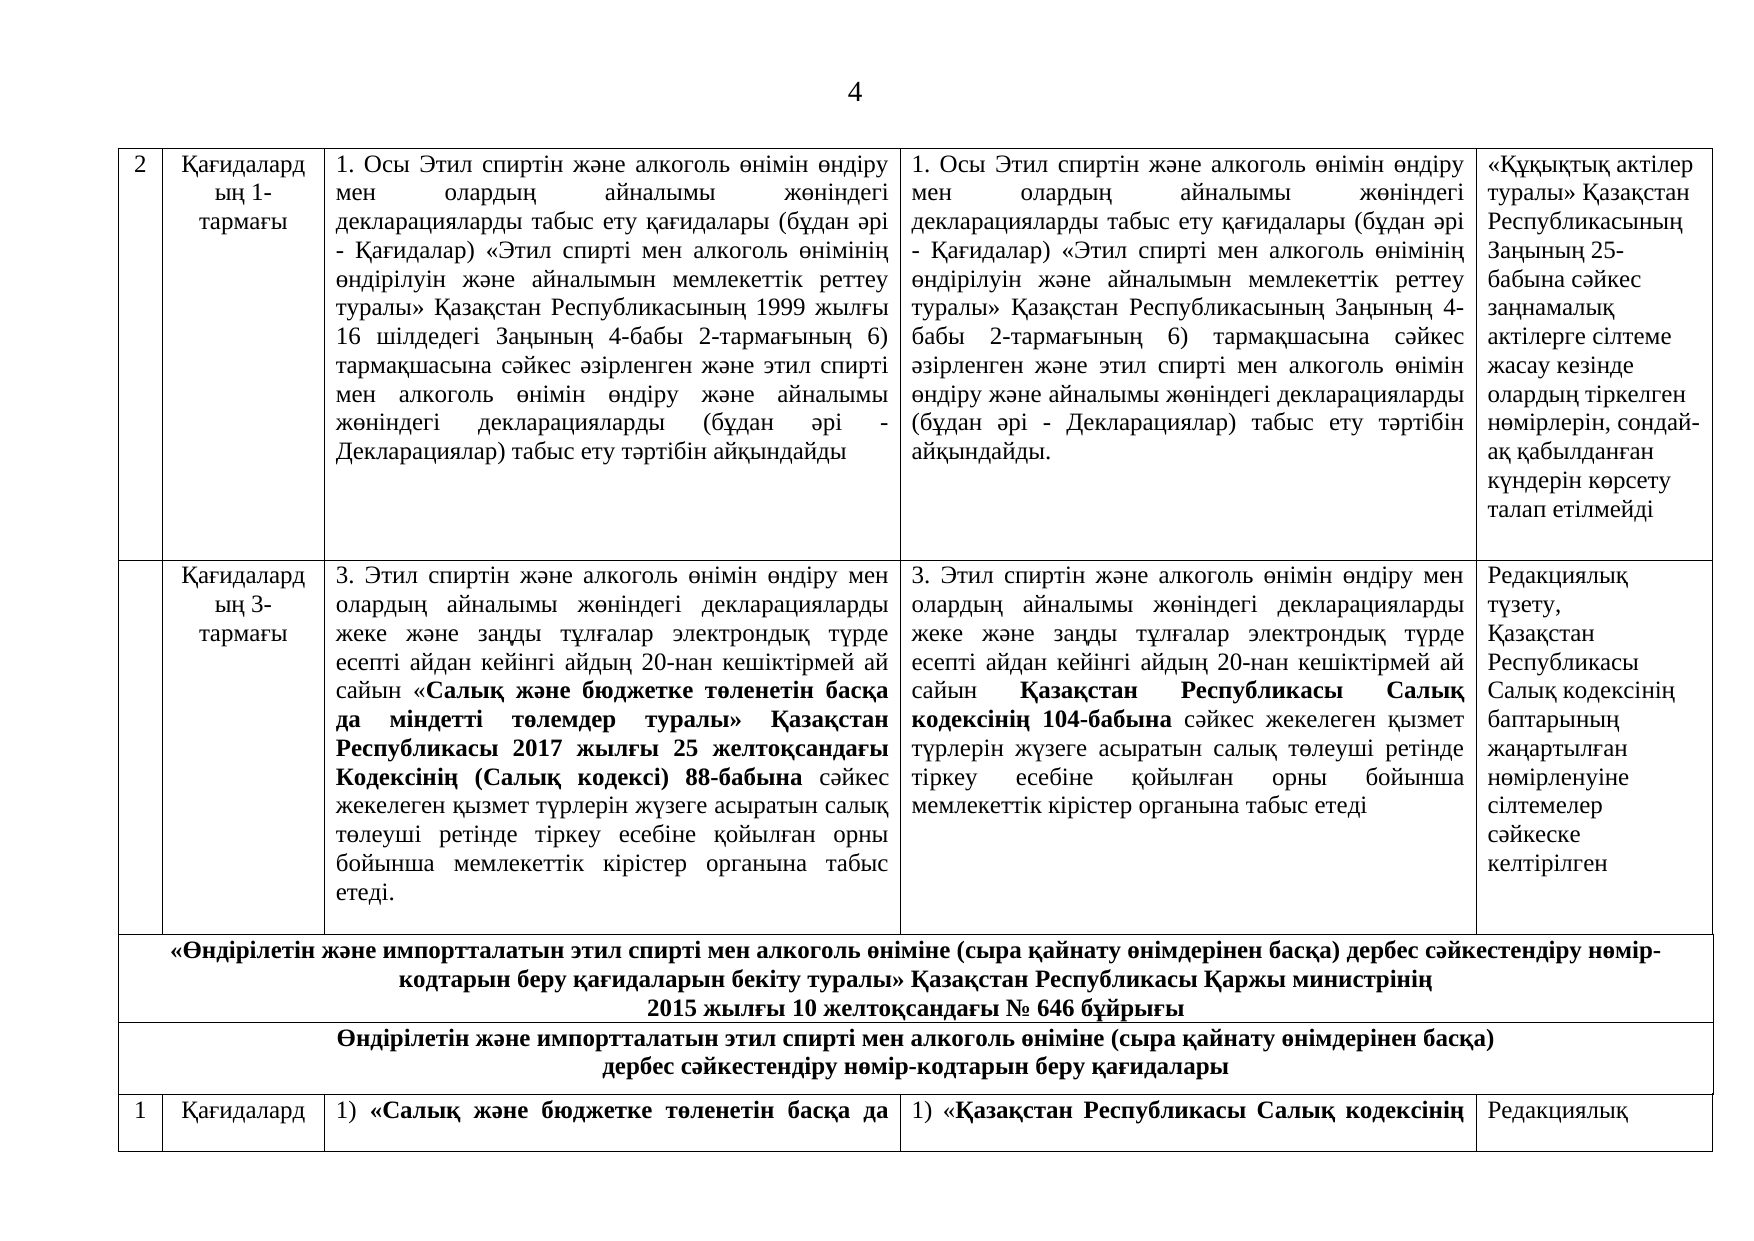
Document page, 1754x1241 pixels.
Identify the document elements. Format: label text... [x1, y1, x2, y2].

table_cell Қағидалардың 3-тармағы [163, 561, 324, 934]
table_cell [901, 1095, 1476, 1151]
table_cell Өндірілетін және импортталатын этил спирті мен алкоголь өніміне (сыра қайнату өнімдерінен басқа) дербес сәйкестендіру нөмір-кодтарын беру қағидалары [119, 1023, 1713, 1094]
table_cell 1 [119, 1095, 162, 1151]
table_cell Редакциялық түзету, Қазақстан Республикасы Салық кодексінің баптарының жаңартылған нөмірленуіне сілтемелер сәйкеске келтірілген [1477, 561, 1712, 934]
table_cell Қағидалардың 1-тармағы [163, 149, 324, 559]
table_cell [325, 1095, 900, 1151]
table_cell [119, 561, 162, 934]
table_cell 1. Осы Этил спиртін және алкоголь өнімін өндіру мен олардың айналымы жөніндегі декларацияларды табыс ету қағидалары (бұдан әрі - Қағидалар) «Этил спирті мен алкоголь өнімінің өндірілуін және айналымын мемлекеттік реттеу туралы» Қазақстан Республикасының Заңының 4-бабы 2-тармағының 6) тармақшасына сәйкес әзірленген және этил спирті мен алкоголь өнімін өндіру және айналымы жөніндегі декларацияларды (бұдан әрі - Декларациялар) табыс ету тәртібін айқындайды. [901, 149, 1476, 559]
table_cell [1477, 149, 1712, 559]
table_cell 2 [119, 149, 162, 559]
table_cell 1. Осы Этил спиртін және алкоголь өнімін өндіру мен олардың айналымы жөніндегі декларацияларды табыс ету қағидалары (бұдан әрі - Қағидалар) «Этил спирті мен алкоголь өнімінің өндірілуін және айналымын мемлекеттік реттеу туралы» Қазақстан Республикасының 1999 жылғы 16 шілдедегі Заңының 4-бабы 2-тармағының 6) тармақшасына сәйкес әзірленген және этил спирті мен алкоголь өнімін өндіру және айналымы жөніндегі декларацияларды (бұдан әрі - Декларациялар) табыс ету тәртібін айқындайды [325, 149, 900, 559]
table_cell 3. Этил спиртін және алкоголь өнімін өндіру мен олардың айналымы жөніндегі декларацияларды жеке және заңды тұлғалар электрондық түрде есепті айдан кейінгі айдың 20-нан кешіктірмей ай сайын Қазақстан Республикасы Салық кодексінің 104-бабына сәйкес жекелеген қызмет түрлерін жүзеге асыратын салық төлеуші ретінде тіркеу есебіне қойылған орны бойынша мемлекеттік кірістер органына табыс етеді [901, 561, 1476, 934]
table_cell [163, 1095, 324, 1151]
table_cell 3. Этил спиртін және алкоголь өнімін өндіру мен олардың айналымы жөніндегі декларацияларды жеке және заңды тұлғалар электрондық түрде есепті айдан кейінгі айдың 20-нан кешіктірмей ай сайын «Салық және бюджетке төленетін басқа да міндетті төлемдер туралы» Қазақстан Республикасы 2017 жылғы 25 желтоқсандағы Кодексінің (Салық кодексі) 88-бабына сәйкес жекелеген қызмет түрлерін жүзеге асыратын салық төлеуші ретінде тіркеу есебіне қойылған орны бойынша мемлекеттік кірістер органына табыс етеді. [325, 561, 900, 934]
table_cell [1477, 1095, 1712, 1151]
table_cell «Өндірілетін және импортталатын этил спирті мен алкоголь өніміне (сыра қайнату өнімдерінен басқа) дербес сәйкестендіру нөмір-кодтарын беру қағидаларын бекіту туралы» Қазақстан Республикасы Қаржы министрінің 2015 жылғы 10 желтоқсандағы № 646 бұйрығы [119, 935, 1713, 1022]
